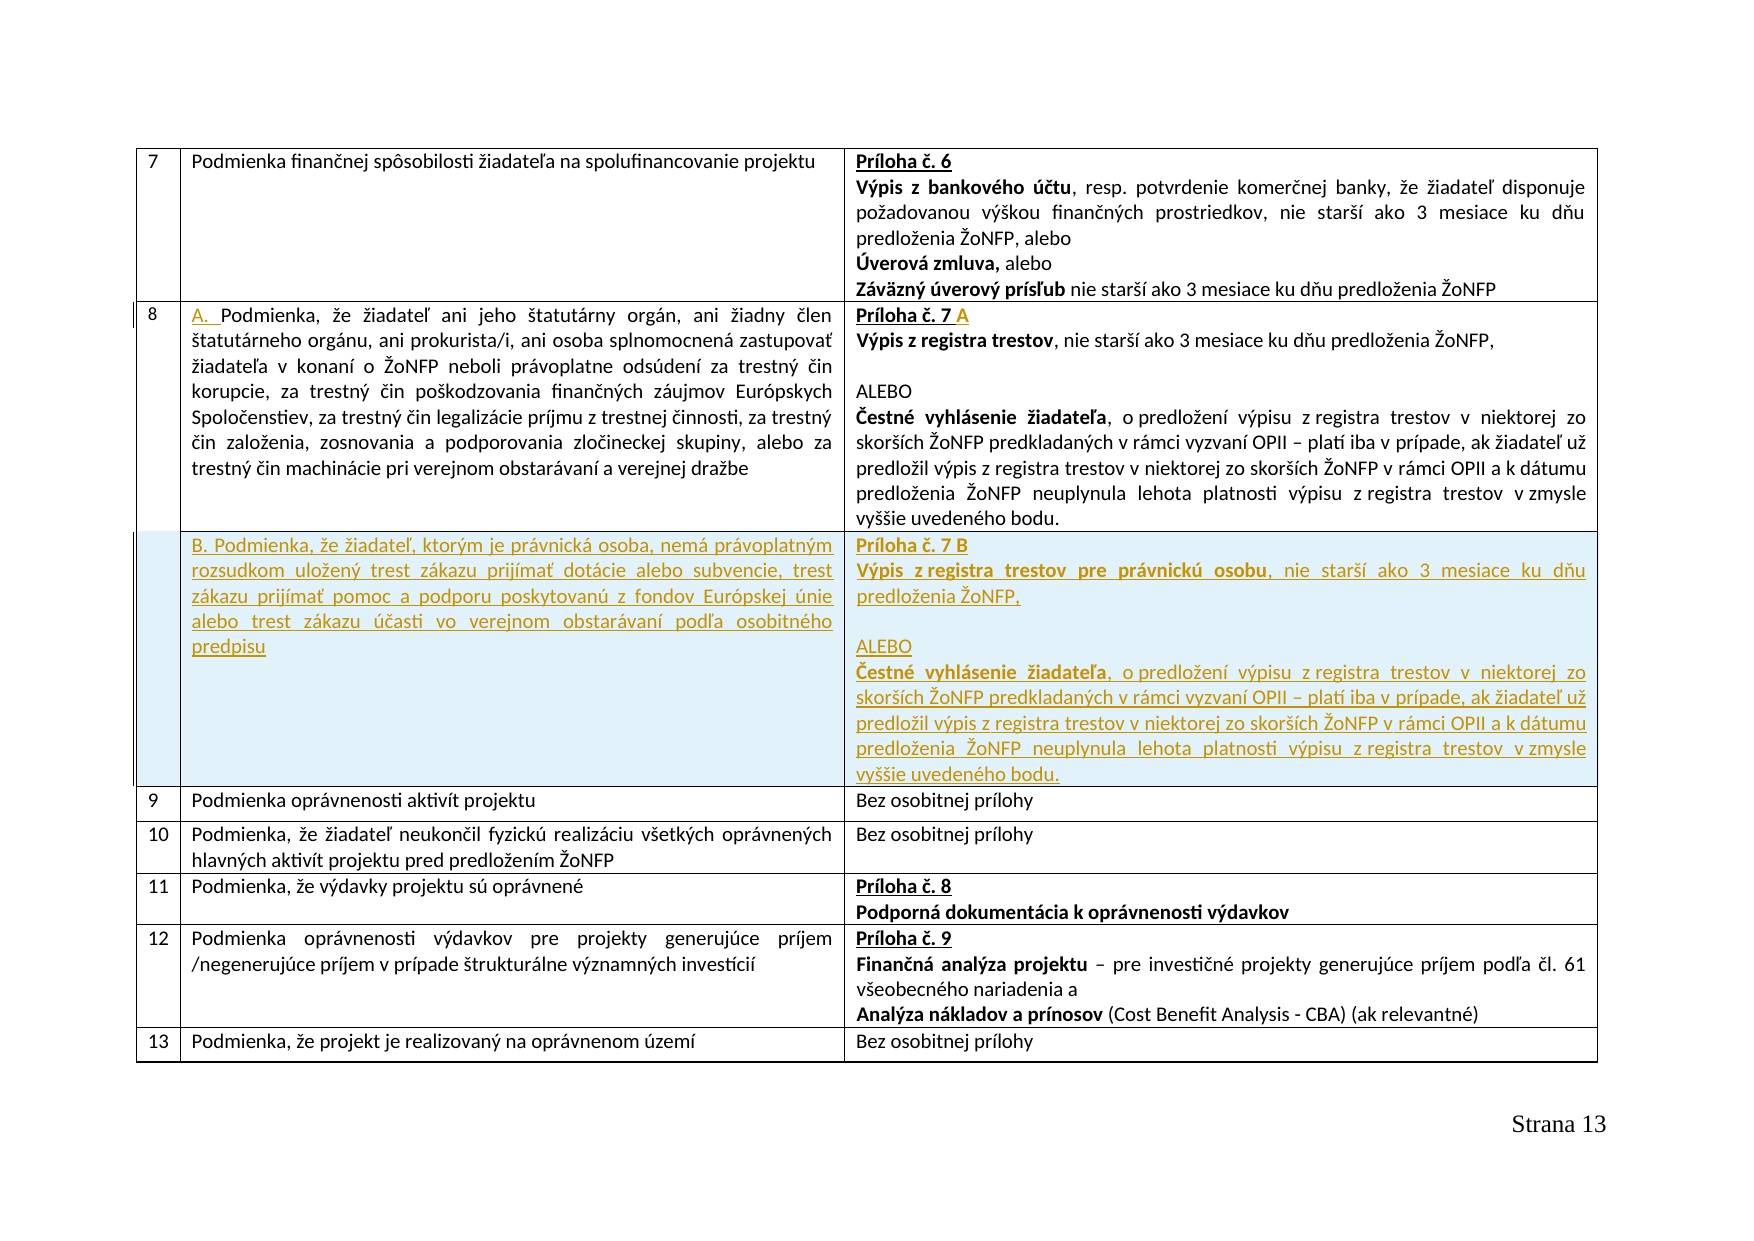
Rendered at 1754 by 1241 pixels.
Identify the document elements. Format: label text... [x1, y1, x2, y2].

table_cell Podmienka, že žiadateľ ani jeho štatutárny orgán, ani žiadny člen štatutárneho orgánu, ani prokurista/i, ani osoba splnomocnená zastupovať žiadateľa v konaní o ŽoNFP neboli právoplatne odsúdení za trestný čin korupcie, za trestný čin poškodzovania finančných záujmov Európskych Spoločenstiev, za trestný čin legalizácie príjmu z trestnej činnosti, za trestný čin založenia, zosnovania a podporovania zločineckej skupiny, alebo za trestný čin machinácie pri verejnom obstarávaní a verejnej dražbe [181, 302, 844, 531]
table_cell Príloha č. 8 Podporná dokumentácia k oprávnenosti výdavkov [845, 874, 1597, 924]
table_cell Bez osobitnej prílohy [845, 787, 1597, 821]
table_cell 10 [137, 822, 180, 872]
table_cell 8 [137, 302, 180, 786]
table_cell Príloha č. 6 Výpis z bankového účtu, resp. potvrdenie komerčnej banky, že žiadateľ disponuje požadovanou výškou finančných prostriedkov, nie starší ako 3 mesiace ku dňu predloženia ŽoNFP, alebo Úverová zmluva, alebo Záväzný úverový prísľub nie starší ako 3 mesiace ku dňu predloženia ŽoNFP [845, 149, 1597, 301]
table_cell 11 [137, 874, 180, 924]
table_cell Podmienka, že projekt je realizovaný na oprávnenom území [181, 1028, 844, 1061]
table_cell Podmienka finančnej spôsobilosti žiadateľa na spolufinancovanie projektu [181, 149, 844, 301]
table_cell Príloha č. 7 Výpis z registra trestov, nie starší ako 3 mesiace ku dňu predloženia ŽoNFP, alebo Čestné vyhlásenie žiadateľa, o predložení výpisu z registra trestov v niektorej zo skorších ŽoNFP predkladaných v rámci vyzvaní OPII – platí iba v prípade, ak žiadateľ už predložil výpis z registra trestov v niektorej zo skorších ŽoNFP v rámci OPII a k dátumu predloženia ŽoNFP neuplynula lehota platnosti výpisu z registra trestov v zmysle vyššie uvedeného bodu. [845, 302, 1597, 531]
table_cell 7 [137, 149, 180, 301]
table_cell Bez osobitnej prílohy [845, 1028, 1597, 1061]
table_cell Podmienka oprávnenosti výdavkov pre projekty generujúce príjem /negenerujúce príjem v prípade štrukturálne významných investícií [181, 925, 844, 1027]
table_cell 12 [137, 925, 180, 1027]
table_cell 13 [137, 1028, 180, 1061]
table_cell Príloha č. 9 Finančná analýza projektu – pre investičné projekty generujúce príjem podľa čl. 61 všeobecného nariadenia a Analýza nákladov a prínosov (Cost Benefit Analysis - CBA) (ak relevantné) [845, 925, 1597, 1027]
table_cell Podmienka, že výdavky projektu sú oprávnené [181, 874, 844, 924]
table_cell Bez osobitnej prílohy [845, 822, 1597, 872]
table_cell Podmienka, že žiadateľ neukončil fyzickú realizáciu všetkých oprávnených hlavných aktivít projektu pred predložením ŽoNFP [181, 822, 844, 872]
table_cell Podmienka oprávnenosti aktivít projektu [181, 787, 844, 821]
table_cell 9 [137, 787, 180, 821]
